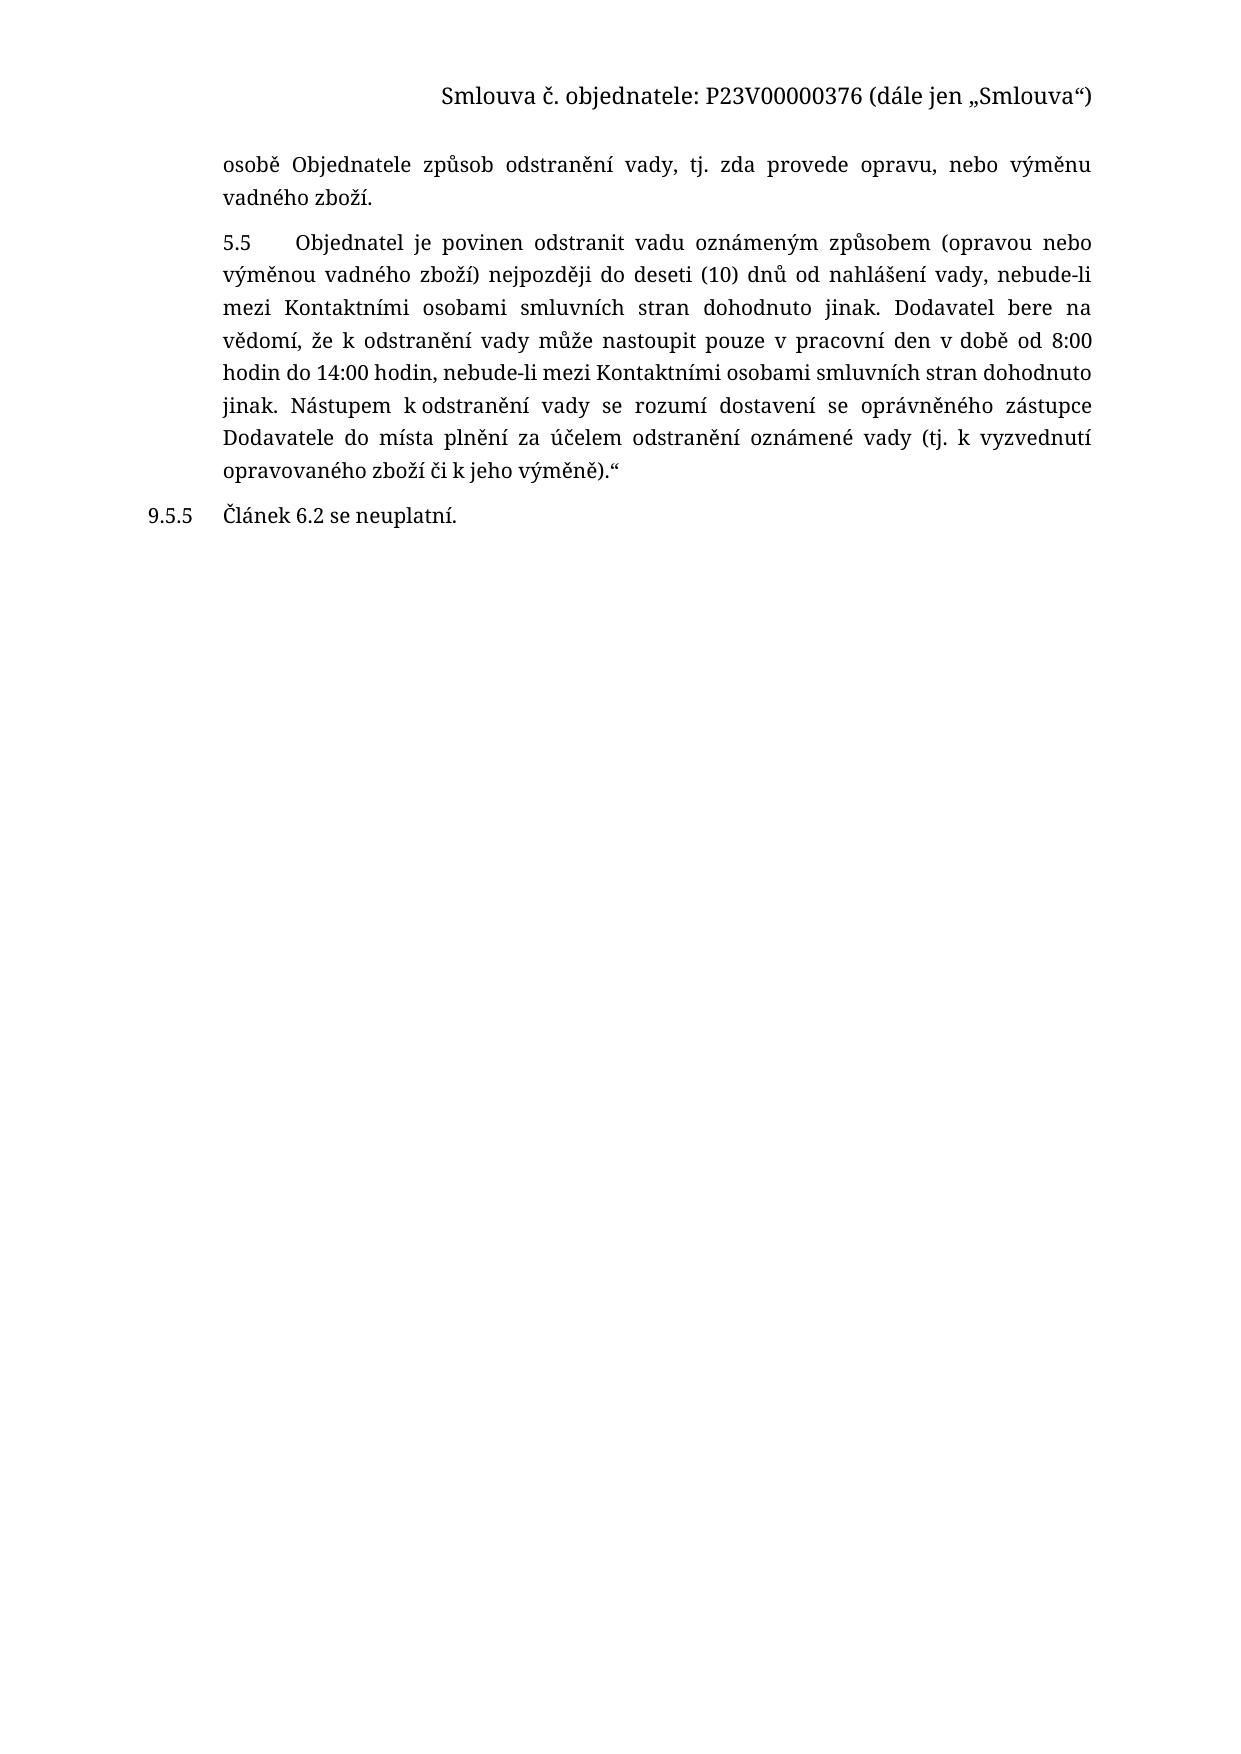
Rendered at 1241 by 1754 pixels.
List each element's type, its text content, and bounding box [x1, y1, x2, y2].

list Článek 6.2 se neuplatní. [148, 501, 1093, 530]
list 5.5 Objednatel je povinen odstranit vadu oznámeným způsobem (opravou nebo výměnou vadného zboží) nejpozději do deseti (10) dnů od nahlášení vady, nebude-li mezi Kontaktními osobami smluvních stran dohodnuto jinak. Dodavatel bere na vědomí, že k odstranění vady může nastoupit pouze v pracovní den v době od 8:00 hodin do 14:00 hodin, nebude-li mezi Kontaktními osobami smluvních stran dohodnuto jinak. Nástupem k odstranění vady se rozumí dostavení se oprávněného zástupce Dodavatele do místa plnění za účelem odstranění oznámené vady (tj. k vyzvednutí opravovaného zboží či k jeho výměně).“ [223, 228, 1093, 484]
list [223, 150, 1093, 211]
